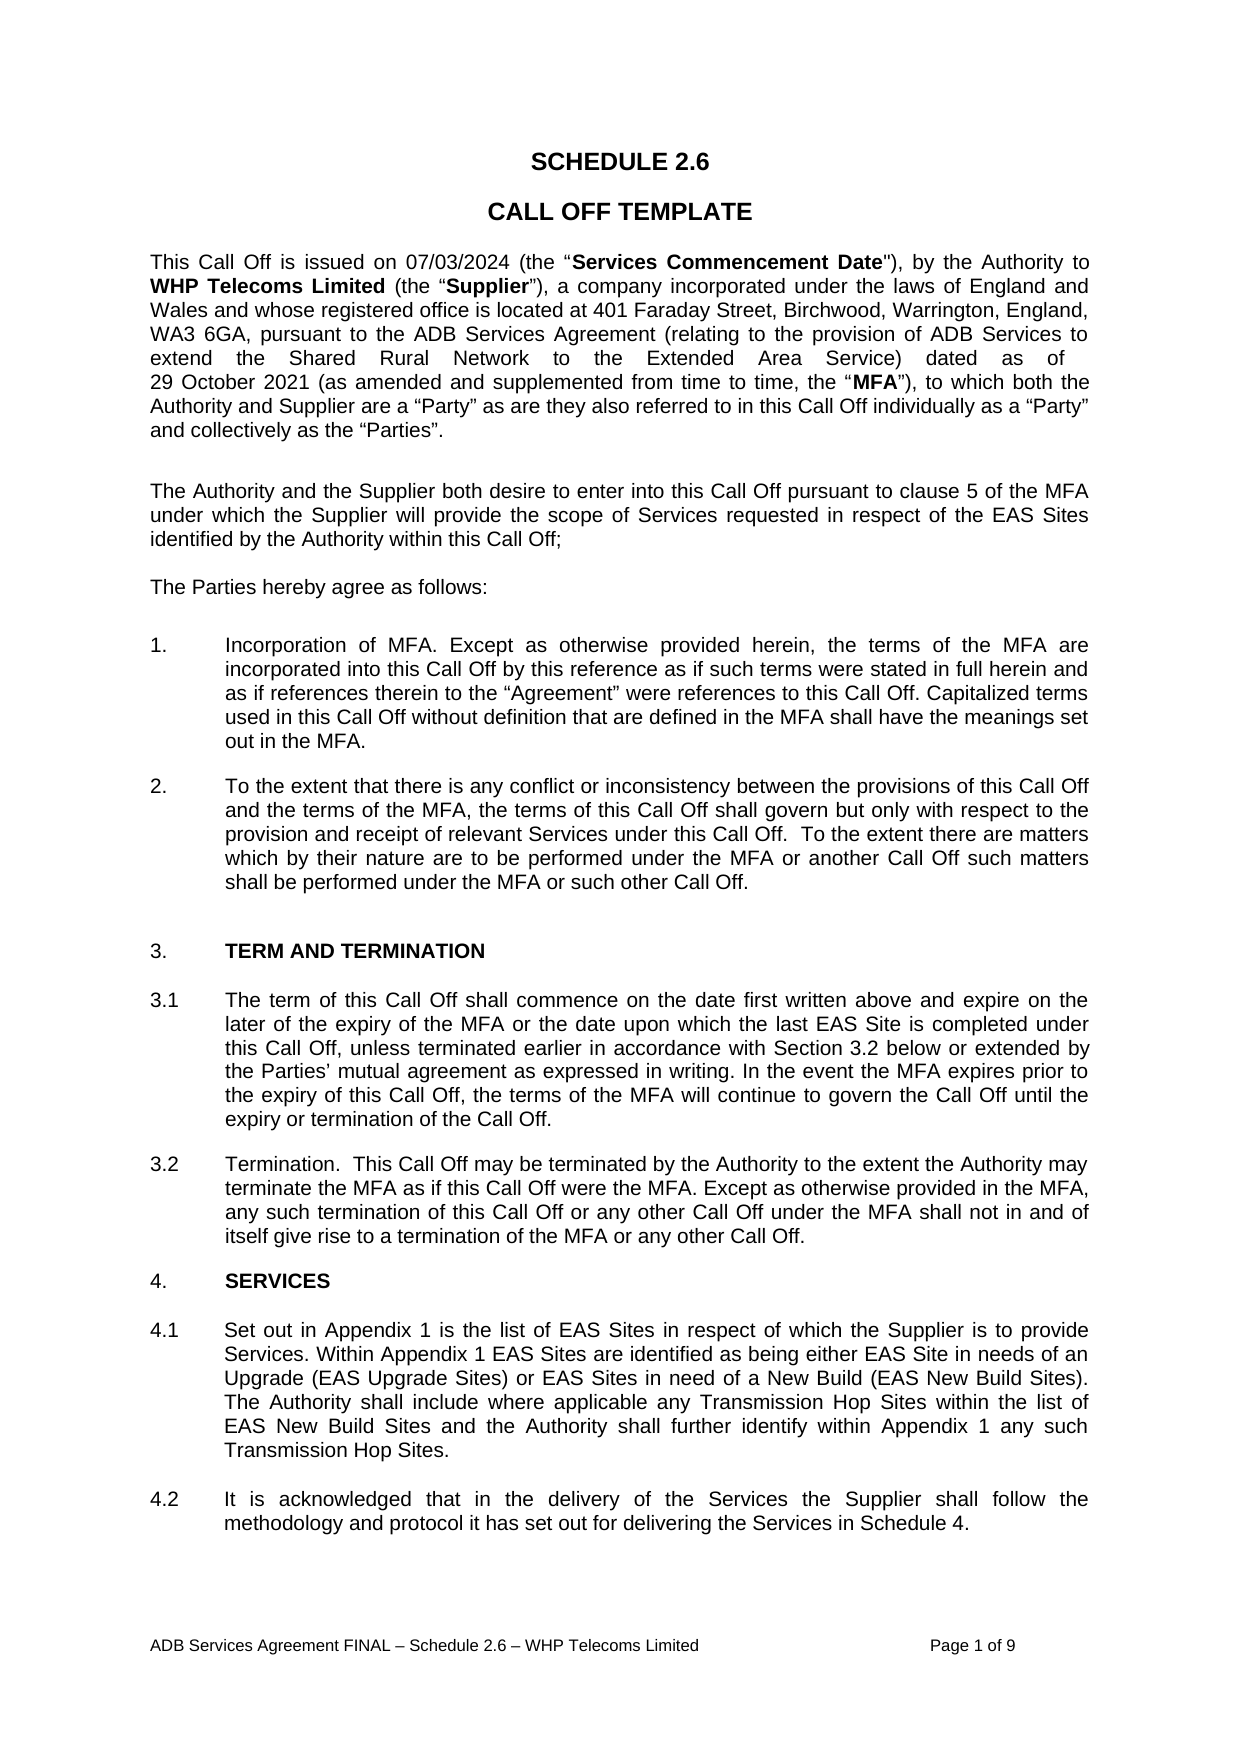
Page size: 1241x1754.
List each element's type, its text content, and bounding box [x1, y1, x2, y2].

text The Parties hereby agree as follows: [150, 575, 1090, 599]
subtitle TERM AND TERMINATION [150, 938, 1090, 962]
text This Call Off is issued on 07/03/2024 (the “Services Commencement Date"), by the Authority to WHP Telecoms Limited (the “Supplier”), a company incorporated under the laws of England and Wales and whose registered office is located at 401 Faraday Street, Birchwood, Warrington, England, WA3 6GA, pursuant to the ADB Services Agreement (relating to the provision of ADB Services to extend the Shared Rural Network to the Extended Area Service) dated as of 29 October 2021 (as amended and supplemented from time to time, the “MFA”), to which both the Authority and Supplier are a “Party” as are they also referred to in this Call Off individually as a “Party” and collectively as the “Parties”. [150, 250, 1090, 442]
list The term of this Call Off shall commence on the date first written above and expire on the later of the expiry of the MFA or the date upon which the last EAS Site is completed under this Call Off, unless terminated earlier in accordance with Section 3.2 below or extended by the Parties’ mutual agreement as expressed in writing. In the event the MFA expires prior to the expiry of this Call Off, the terms of the MFA will continue to govern the Call Off until the expiry or termination of the Call Off. [150, 987, 1090, 1131]
text The Authority and the Supplier both desire to enter into this Call Off pursuant to clause 5 of the MFA under which the Supplier will provide the scope of Services requested in respect of the EAS Sites identified by the Authority within this Call Off; [150, 479, 1090, 551]
text CALL OFF TEMPLATE [150, 200, 1090, 225]
text SCHEDULE 2.6 [150, 150, 1090, 175]
subtitle Set out in Appendix 1 is the list of EAS Sites in respect of which the Supplier is to provide Services. Within Appendix 1 EAS Sites are identified as being either EAS Site in needs of an Upgrade (EAS Upgrade Sites) or EAS Sites in need of a New Build (EAS New Build Sites). The Authority shall include where applicable any Transmission Hop Sites within the list of EAS New Build Sites and the Authority shall further identify within Appendix 1 any such Transmission Hop Sites. [150, 1318, 1090, 1461]
list Incorporation of MFA. Except as otherwise provided herein, the terms of the MFA are incorporated into this Call Off by this reference as if such terms were stated in full herein and as if references therein to the “Agreement” were references to this Call Off. Capitalized terms used in this Call Off without definition that are defined in the MFA shall have the meanings set out in the MFA. [150, 633, 1090, 753]
subtitle It is acknowledged that in the delivery of the Services the Supplier shall follow the methodology and protocol it has set out for delivering the Services in Schedule 4. [150, 1486, 1090, 1534]
list Termination. This Call Off may be terminated by the Authority to the extent the Authority may terminate the MFA as if this Call Off were the MFA. Except as otherwise provided in the MFA, any such termination of this Call Off or any other Call Off under the MFA shall not in and of itself give rise to a termination of the MFA or any other Call Off. [150, 1152, 1090, 1248]
list To the extent that there is any conflict or inconsistency between the provisions of this Call Off and the terms of the MFA, the terms of this Call Off shall govern but only with respect to the provision and receipt of relevant Services under this Call Off. To the extent there are matters which by their nature are to be performed under the MFA or another Call Off such matters shall be performed under the MFA or such other Call Off. [150, 774, 1090, 894]
subtitle SERVICES [150, 1269, 1090, 1293]
